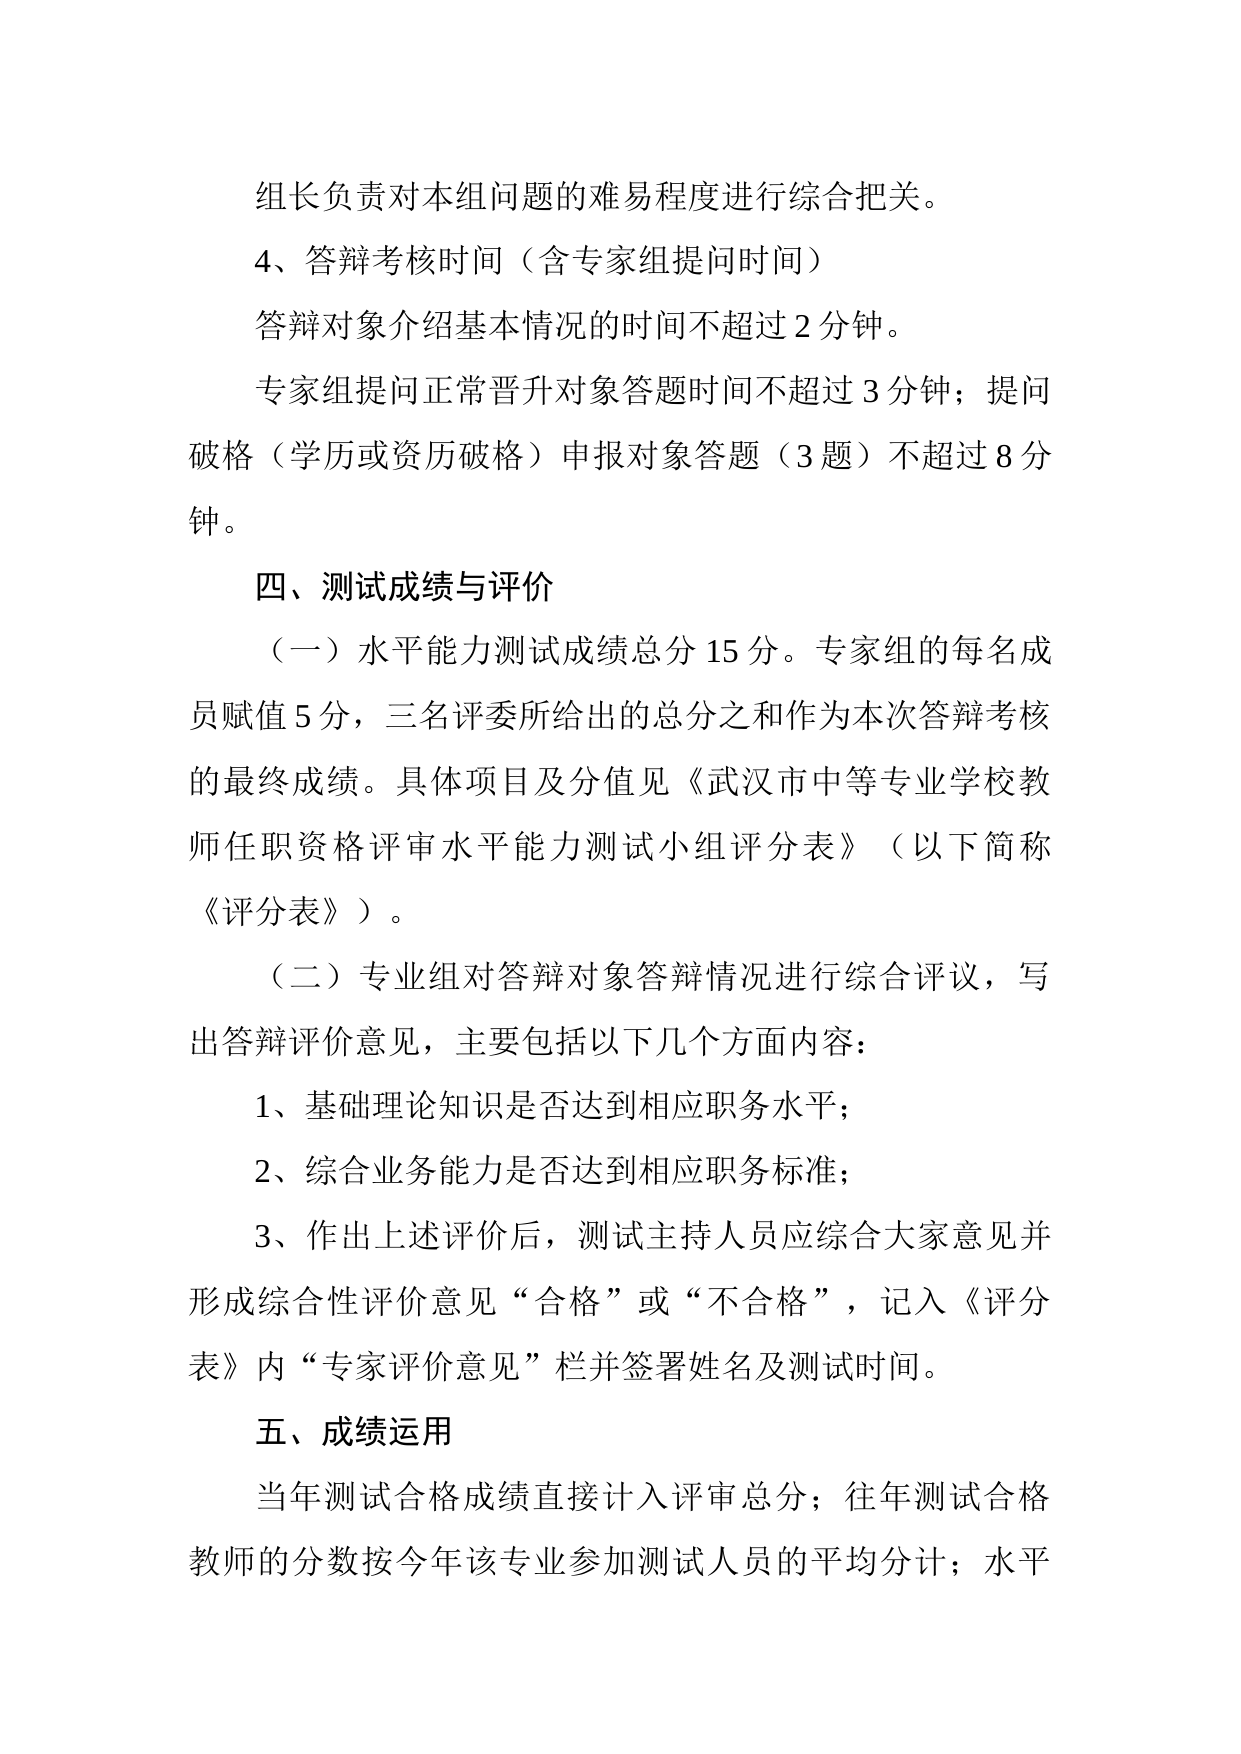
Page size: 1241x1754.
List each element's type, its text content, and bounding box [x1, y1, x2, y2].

text 组长负责对本组问题的难易程度进行综合把关。 [187, 162, 1053, 227]
text 2、综合业务能力是否达到相应职务标准； [187, 1137, 1053, 1202]
text （二）专业组对答辩对象答辩情况进行综合评议，写出答辩评价意见，主要包括以下几个方面内容： [187, 942, 1053, 1072]
text 1、基础理论知识是否达到相应职务水平； [187, 1072, 1053, 1137]
text 答辩对象介绍基本情况的时间不超过2分钟。 [187, 292, 1053, 357]
text 五、成绩运用 [187, 1397, 1053, 1462]
text 3、作出上述评价后，测试主持人员应综合大家意见并形成综合性评价意见“合格”或“不合格”，记入《评分表》内“专家评价意见”栏并签署姓名及测试时间。 [187, 1202, 1053, 1397]
text （一）水平能力测试成绩总分15分。专家组的每名成员赋值5分，三名评委所给出的总分之和作为本次答辩考核的最终成绩。具体项目及分值见《武汉市中等专业学校教师任职资格评审水平能力测试小组评分表》（以下简称《评分表》）。 [187, 617, 1053, 942]
text 四、测试成绩与评价 [187, 552, 1053, 617]
text 专家组提问正常晋升对象答题时间不超过3分钟；提问破格（学历或资历破格）申报对象答题（3题）不超过8分钟。 [187, 357, 1053, 552]
text 4、答辩考核时间（含专家组提问时间） [187, 227, 1053, 292]
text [187, 1462, 1053, 1592]
